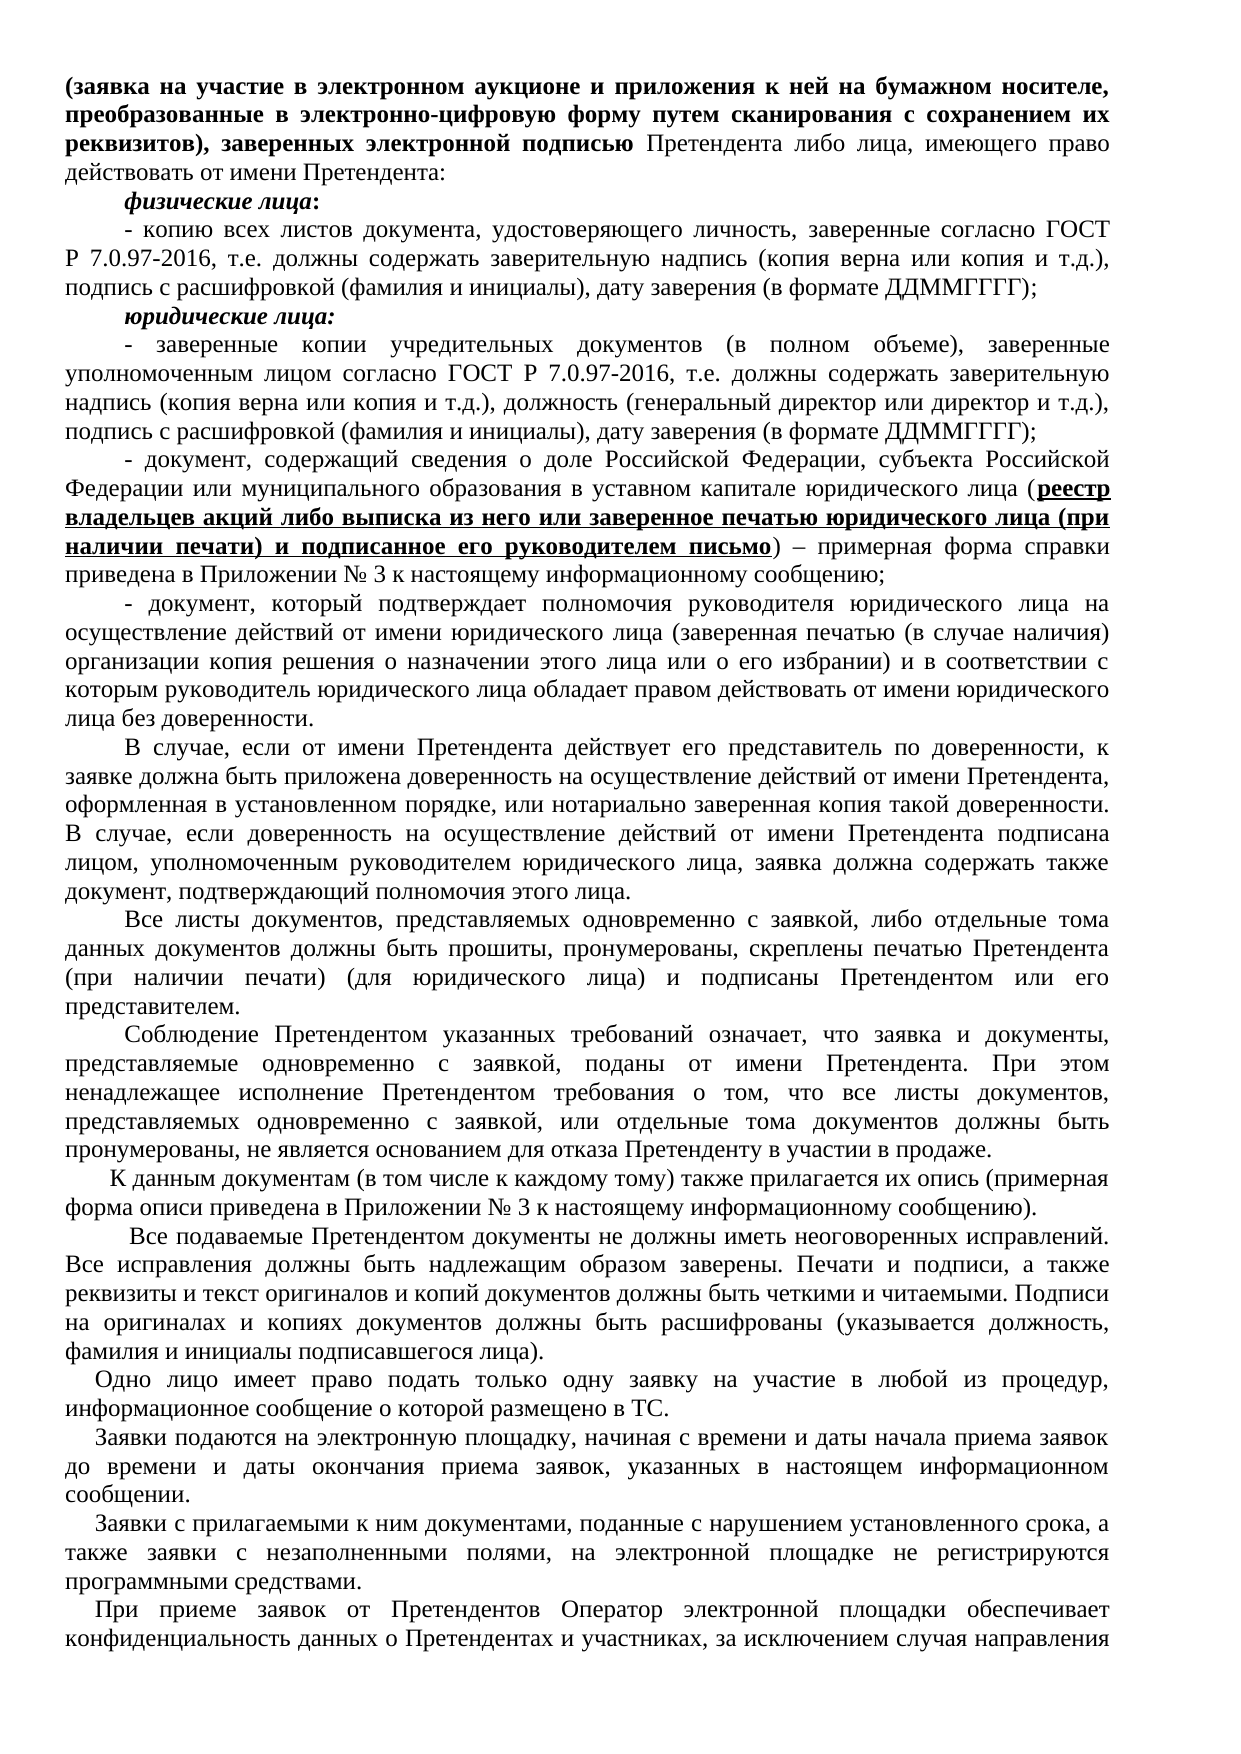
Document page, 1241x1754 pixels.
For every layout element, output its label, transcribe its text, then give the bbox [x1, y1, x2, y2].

text - заверенные копии учредительных документов (в полном объеме), заверенные уполномоченным лицом согласно ГОСТ Р 7.0.97-2016, т.е. должны содержать заверительную надпись (копия верна или копия и т.д.), должность (генеральный директор или директор и т.д.), подпись с расшифровкой (фамилия и инициалы), дату заверения (в формате ДДММГГГГ); [65, 329, 1110, 444]
text - документ, который подтверждает полномочия руководителя юридического лица на осуществление действий от имени юридического лица (заверенная печатью (в случае наличия) организации копия решения о назначении этого лица или о его избрании) и в соответствии с которым руководитель юридического лица обладает правом действовать от имени юридического лица без доверенности. [65, 588, 1110, 732]
text Заявки с прилагаемыми к ним документами, поданные с нарушением установленного срока, а также заявки с незаполненными полями, на электронной площадке не регистрируются программными средствами. [65, 1508, 1110, 1594]
text юридические лица: [65, 301, 1110, 329]
text В случае, если от имени Претендента действует его представитель по доверенности, к заявке должна быть приложена доверенность на осуществление действий от имени Претендента, оформленная в установленном порядке, или нотариально заверенная копия такой доверенности. В случае, если доверенность на осуществление действий от имени Претендента подписана лицом, уполномоченным руководителем юридического лица, заявка должна содержать также документ, подтверждающий полномочия этого лица. [65, 732, 1110, 904]
text Соблюдение Претендентом указанных требований означает, что заявка и документы, представляемые одновременно с заявкой, поданы от имени Претендента. При этом ненадлежащее исполнение Претендентом требования о том, что все листы документов, представляемых одновременно с заявкой, или отдельные тома документов должны быть пронумерованы, не является основанием для отказа Претенденту в участии в продаже. [65, 1019, 1110, 1163]
text Все листы документов, представляемых одновременно с заявкой, либо отдельные тома данных документов должны быть прошиты, пронумерованы, скреплены печатью Претендента (при наличии печати) (для юридического лица) и подписаны Претендентом или его представителем. [65, 904, 1110, 1019]
text Одно лицо имеет право подать только одну заявку на участие в любой из процедур, информационное сообщение о которой размещено в ТС. [65, 1364, 1110, 1422]
text физические лица: [65, 186, 1110, 214]
text - документ, содержащий сведения о доле Российской Федерации, субъекта Российской Федерации или муниципального образования в уставном капитале юридического лица (реестр владельцев акций либо выписка из него или заверенное печатью юридического лица (при наличии печати) и подписанное его руководителем письмо) – примерная форма справки приведена в Приложении № 3 к настоящему информационному сообщению; [65, 444, 1110, 527]
text - копию всех листов документа, удостоверяющего личность, заверенные согласно ГОСТ Р 7.0.97-2016, т.е. должны содержать заверительную надпись (копия верна или копия и т.д.), подпись с расшифровкой (фамилия и инициалы), дату заверения (в формате ДДММГГГГ); [65, 214, 1110, 301]
text Все подаваемые Претендентом документы не должны иметь неоговоренных исправлений. Все исправления должны быть надлежащим образом заверены. Печати и подписи, а также реквизиты и текст оригиналов и копий документов должны быть четкими и читаемыми. Подписи на оригиналах и копиях документов должны быть расшифрованы (указывается должность, фамилия и инициалы подписавшегося лица). [65, 1221, 1110, 1364]
text Заявки подаются на электронную площадку, начиная с времени и даты начала приема заявок до времени и даты окончания приема заявок, указанных в настоящем информационном сообщении. [65, 1422, 1110, 1508]
text - документ, содержащий сведения о доле Российской Федерации, субъекта Российской Федерации или муниципального образования в уставном капитале юридического лица (реестр владельцев акций либо выписка из него или заверенное печатью юридического лица (при наличии печати) и подписанное его руководителем письмо) – примерная форма справки приведена в Приложении № 3 к настоящему информационному сообщению; [65, 528, 1110, 588]
text К данным документам (в том числе к каждому тому) также прилагается их опись (примерная форма описи приведена в Приложении № 3 к настоящему информационному сообщению). [65, 1163, 1110, 1221]
